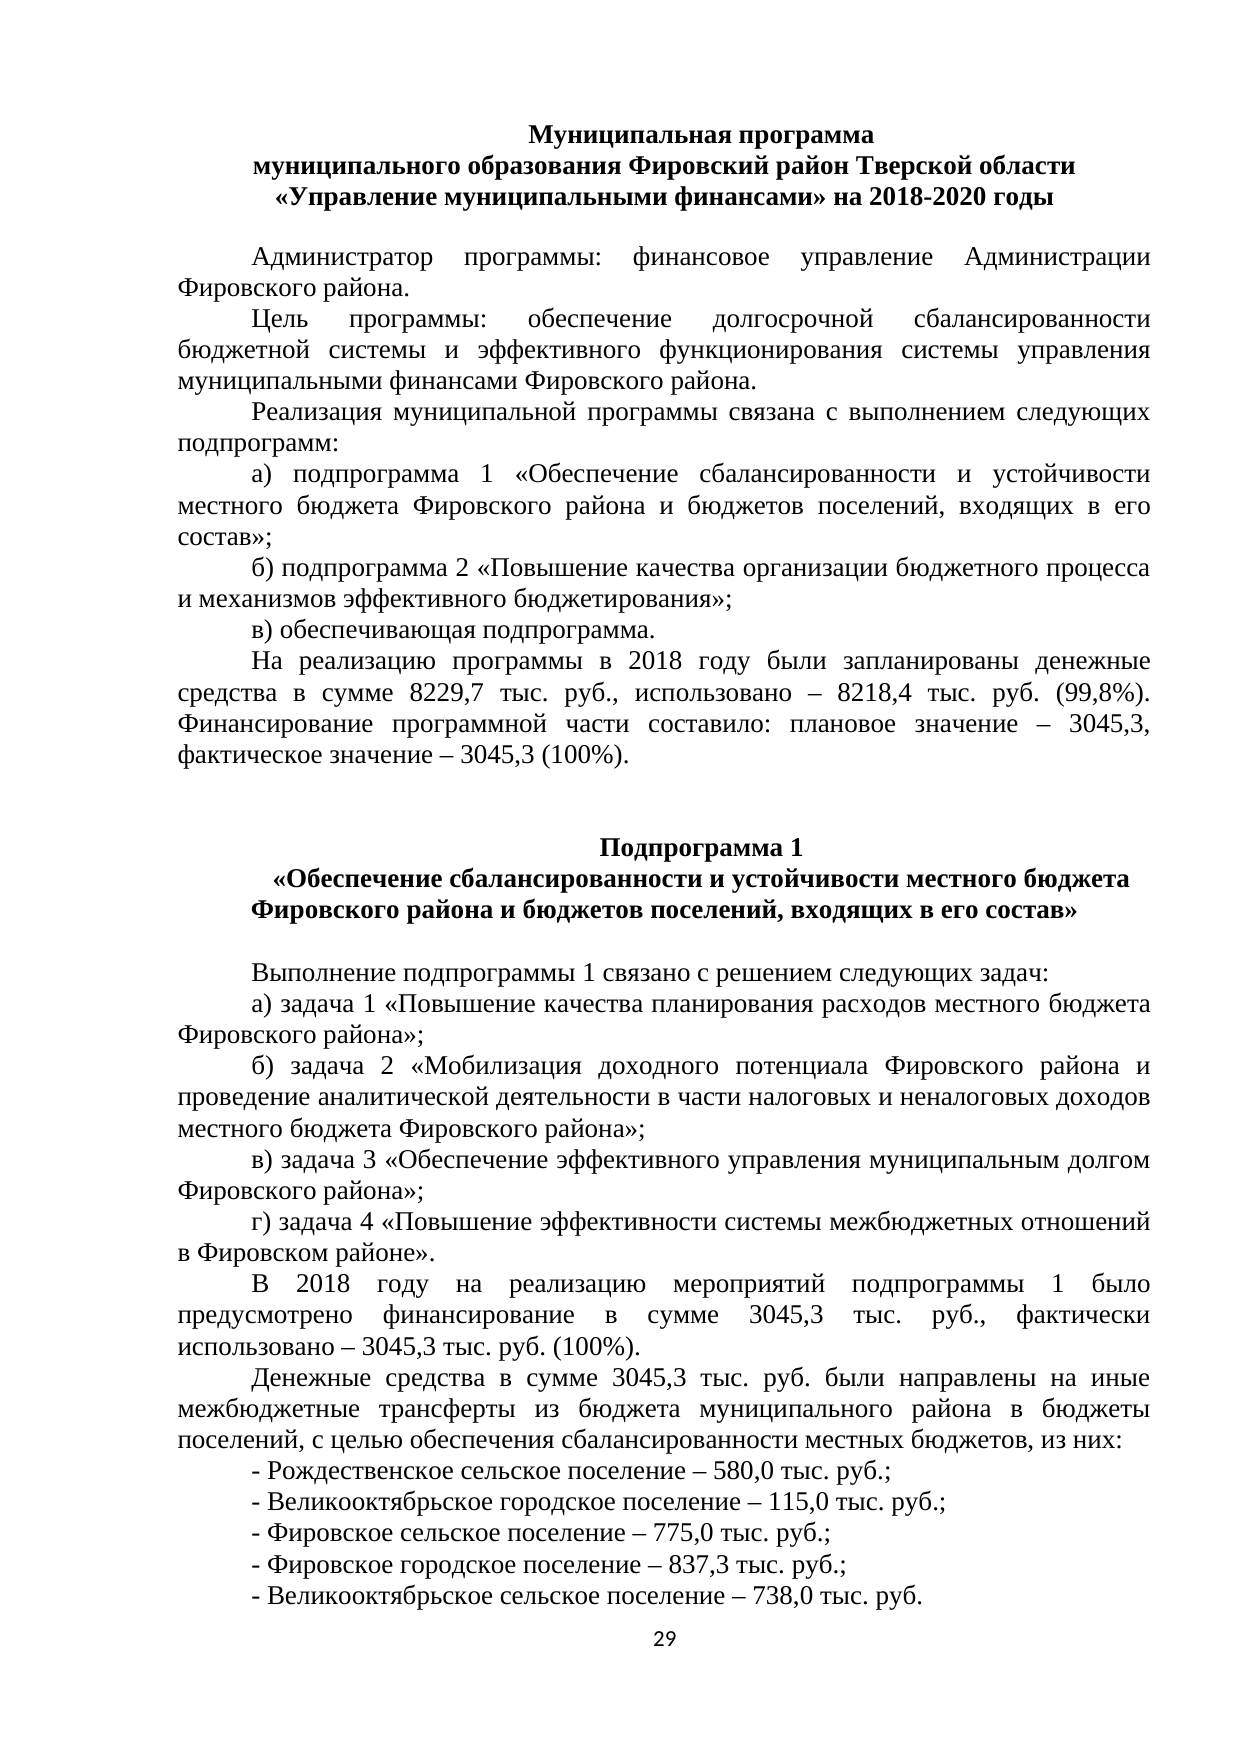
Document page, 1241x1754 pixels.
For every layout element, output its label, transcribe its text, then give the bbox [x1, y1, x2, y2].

text - Великооктябрьское городское поселение – 115,0 тыс. руб.; [177, 1485, 1152, 1517]
text - Фировское сельское поселение – 775,0 тыс. руб.; [177, 1517, 1152, 1548]
text - Фировское городское поселение – 837,3 тыс. руб.; [177, 1548, 1152, 1579]
text г) задача 4 «Повышение эффективности системы межбюджетных отношений в Фировском районе». [177, 1205, 1152, 1267]
text В 2018 году на реализацию мероприятий подпрограммы 1 было предусмотрено финансирование в сумме 3045,3 тыс. руб., фактически использовано – 3045,3 тыс. руб. (100%). [177, 1267, 1152, 1361]
text б) задача 2 «Мобилизация доходного потенциала Фировского района и проведение аналитической деятельности в части налоговых и неналоговых доходов местного бюджета Фировского района»; [177, 1049, 1152, 1143]
text Муниципальная программа [177, 118, 1152, 149]
text муниципального образования Фировский район Тверской области [177, 149, 1152, 180]
text б) подпрограмма 2 «Повышение качества организации бюджетного процесса и механизмов эффективного бюджетирования»; [177, 551, 1152, 613]
text а) подпрограмма 1 «Обеспечение сбалансированности и устойчивости местного бюджета Фировского района и бюджетов поселений, входящих в его состав»; [177, 458, 1152, 551]
text «Обеспечение сбалансированности и устойчивости местного бюджета Фировского района и бюджетов поселений, входящих в его состав» [177, 862, 1152, 925]
text Подпрограмма 1 [177, 831, 1152, 862]
text в) задача 3 «Обеспечение эффективного управления муниципальным долгом Фировского района»; [177, 1143, 1152, 1205]
text в) обеспечивающая подпрограмма. [177, 613, 1152, 644]
text «Управление муниципальными финансами» на 2018-2020 годы [177, 180, 1152, 212]
text - Великооктябрьское сельское поселение – 738,0 тыс. руб. [177, 1579, 1152, 1610]
text - Рождественское сельское поселение – 580,0 тыс. руб.; [177, 1454, 1152, 1485]
text На реализацию программы в 2018 году были запланированы денежные средства в сумме 8229,7 тыс. руб., использовано – 8218,4 тыс. руб. (99,8%). Финансирование программной части составило: плановое значение – 3045,3, фактическое значение – 3045,3 (100%). [177, 644, 1152, 769]
text Цель программы: обеспечение долгосрочной сбалансированности бюджетной системы и эффективного функционирования системы управления муниципальными финансами Фировского района. [177, 302, 1152, 395]
text Реализация муниципальной программы связана с выполнением следующих подпрограмм: [177, 395, 1152, 458]
text Денежные средства в сумме 3045,3 тыс. руб. были направлены на иные межбюджетные трансферты из бюджета муниципального района в бюджеты поселений, с целью обеспечения сбалансированности местных бюджетов, из них: [177, 1361, 1152, 1454]
text Выполнение подпрограммы 1 связано с решением следующих задач: [177, 956, 1152, 987]
text а) задача 1 «Повышение качества планирования расходов местного бюджета Фировского района»; [177, 987, 1152, 1049]
text Администратор программы: финансовое управление Администрации Фировского района. [177, 239, 1152, 302]
